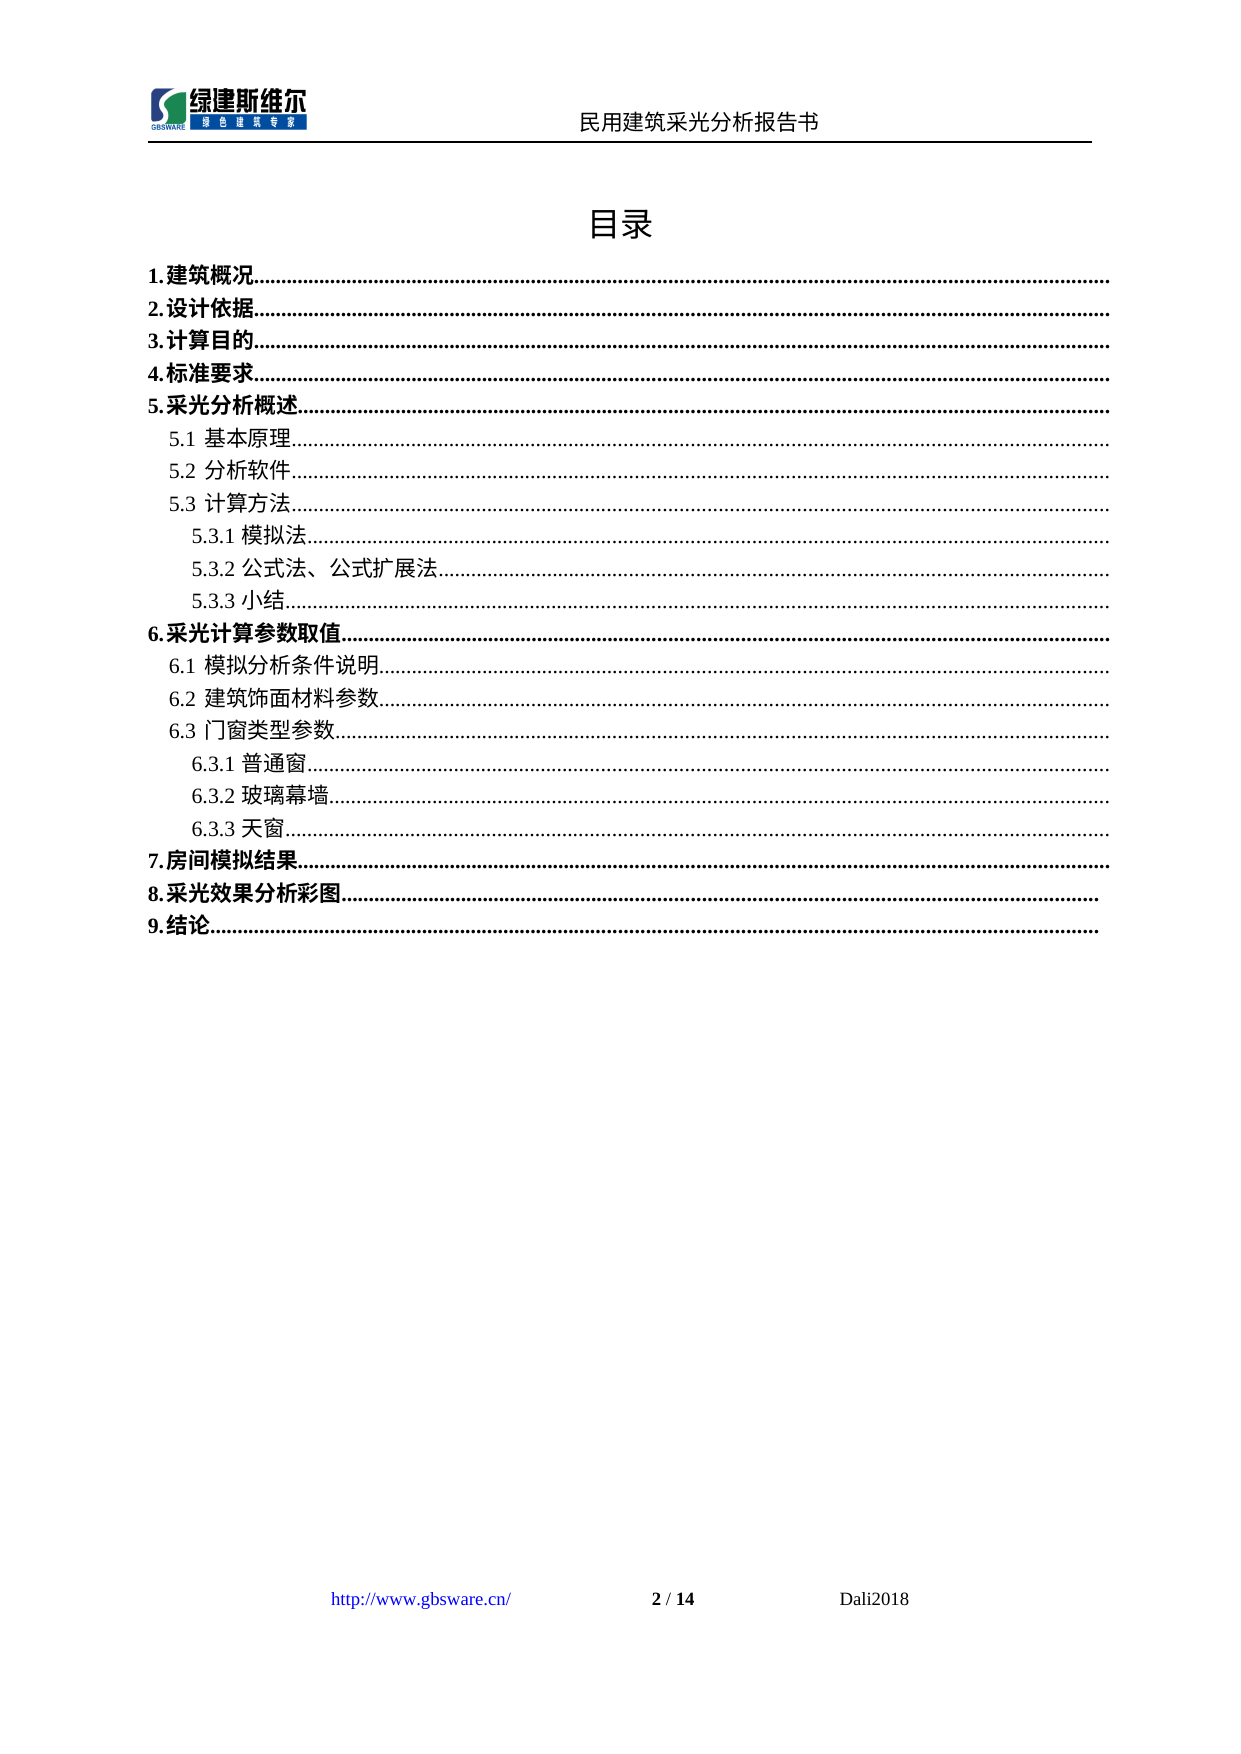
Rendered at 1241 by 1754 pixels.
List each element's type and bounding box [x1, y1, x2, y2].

picture [147, 88, 308, 131]
